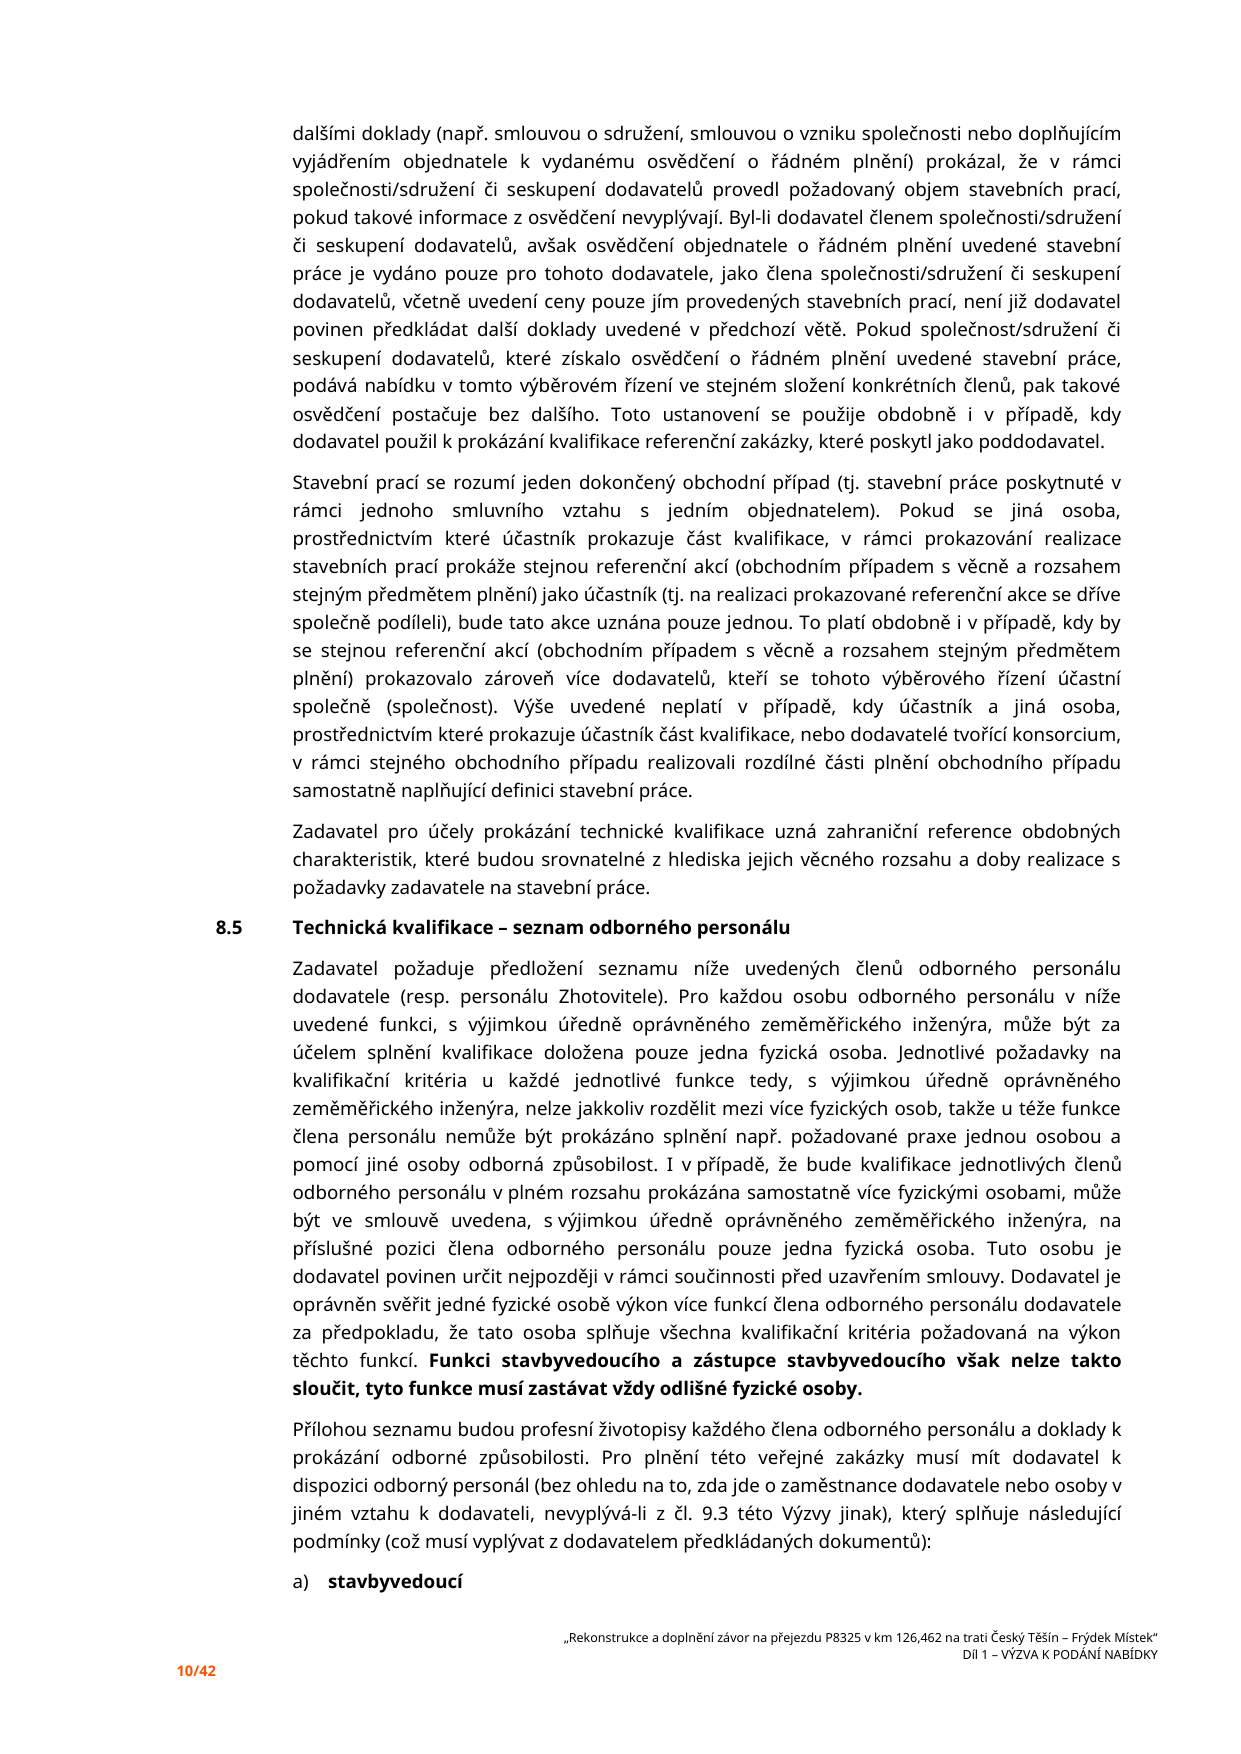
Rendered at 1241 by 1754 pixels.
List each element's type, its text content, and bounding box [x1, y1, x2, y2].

text Přílohou seznamu budou profesní životopisy každého člena odborného personálu a doklady k prokázání odborné způsobilosti. Pro plnění této veřejné zakázky musí mít dodavatel k dispozici odborný personál (bez ohledu na to, zda jde o zaměstnance dodavatele nebo osoby v jiném vztahu k dodavateli, nevyplývá-li z čl. 9.3 této Výzvy jinak), který splňuje následující podmínky (což musí vyplývat z dodavatelem předkládaných dokumentů): [292, 1416, 1122, 1554]
text Zadavatel požaduje předložení seznamu níže uvedených členů odborného personálu dodavatele (resp. personálu Zhotovitele). Pro každou osobu odborného personálu v níže uvedené funkci, s výjimkou úředně oprávněného zeměměřického inženýra, může být za účelem splnění kvalifikace doložena pouze jedna fyzická osoba. Jednotlivé požadavky na kvalifikační kritéria u každé jednotlivé funkce tedy, s výjimkou úředně oprávněného zeměměřického inženýra, nelze jakkoliv rozdělit mezi více fyzických osob, takže u téže funkce člena personálu nemůže být prokázáno splnění např. požadované praxe jednou osobou a pomocí jiné osoby odborná způsobilost. I v případě, že bude kvalifikace jednotlivých členů odborného personálu v plném rozsahu prokázána samostatně více fyzickými osobami, může být ve smlouvě uvedena, s výjimkou úředně oprávněného zeměměřického inženýra, na příslušné pozici člena odborného personálu pouze jedna fyzická osoba. Tuto osobu je dodavatel povinen určit nejpozději v rámci součinnosti před uzavřením smlouvy. Dodavatel je oprávněn svěřit jedné fyzické osobě výkon více funkcí člena odborného personálu dodavatele za předpokladu, že tato osoba splňuje všechna kvalifikační kritéria požadovaná na výkon těchto funkcí. Funkci stavbyvedoucího a zástupce stavbyvedoucího však nelze takto sloučit, tyto funkce musí zastávat vždy odlišné fyzické osoby. [292, 955, 1122, 1401]
list stavbyvedoucí [292, 1569, 1122, 1594]
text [292, 121, 1122, 454]
text Technická kvalifikace – seznam odborného personálu [216, 915, 1122, 940]
text Stavební prací se rozumí jeden dokončený obchodní případ (tj. stavební práce poskytnuté v rámci jednoho smluvního vztahu s jedním objednatelem). Pokud se jiná osoba, prostřednictvím které účastník prokazuje část kvalifikace, v rámci prokazování realizace stavebních prací prokáže stejnou referenční akcí (obchodním případem s věcně a rozsahem stejným předmětem plnění) jako účastník (tj. na realizaci prokazované referenční akce se dříve společně podíleli), bude tato akce uznána pouze jednou. To platí obdobně i v případě, kdy by se stejnou referenční akcí (obchodním případem s věcně a rozsahem stejným předmětem plnění) prokazovalo zároveň více dodavatelů, kteří se tohoto výběrového řízení účastní společně (společnost). Výše uvedené neplatí v případě, kdy účastník a jiná osoba, prostřednictvím které prokazuje účastník část kvalifikace, nebo dodavatelé tvořící konsorcium, v rámci stejného obchodního případu realizovali rozdílné části plnění obchodního případu samostatně naplňující definici stavební práce. [292, 469, 1122, 803]
text Zadavatel pro účely prokázání technické kvalifikace uzná zahraniční reference obdobných charakteristik, které budou srovnatelné z hlediska jejich věcného rozsahu a doby realizace s požadavky zadavatele na stavební práce. [292, 818, 1122, 900]
